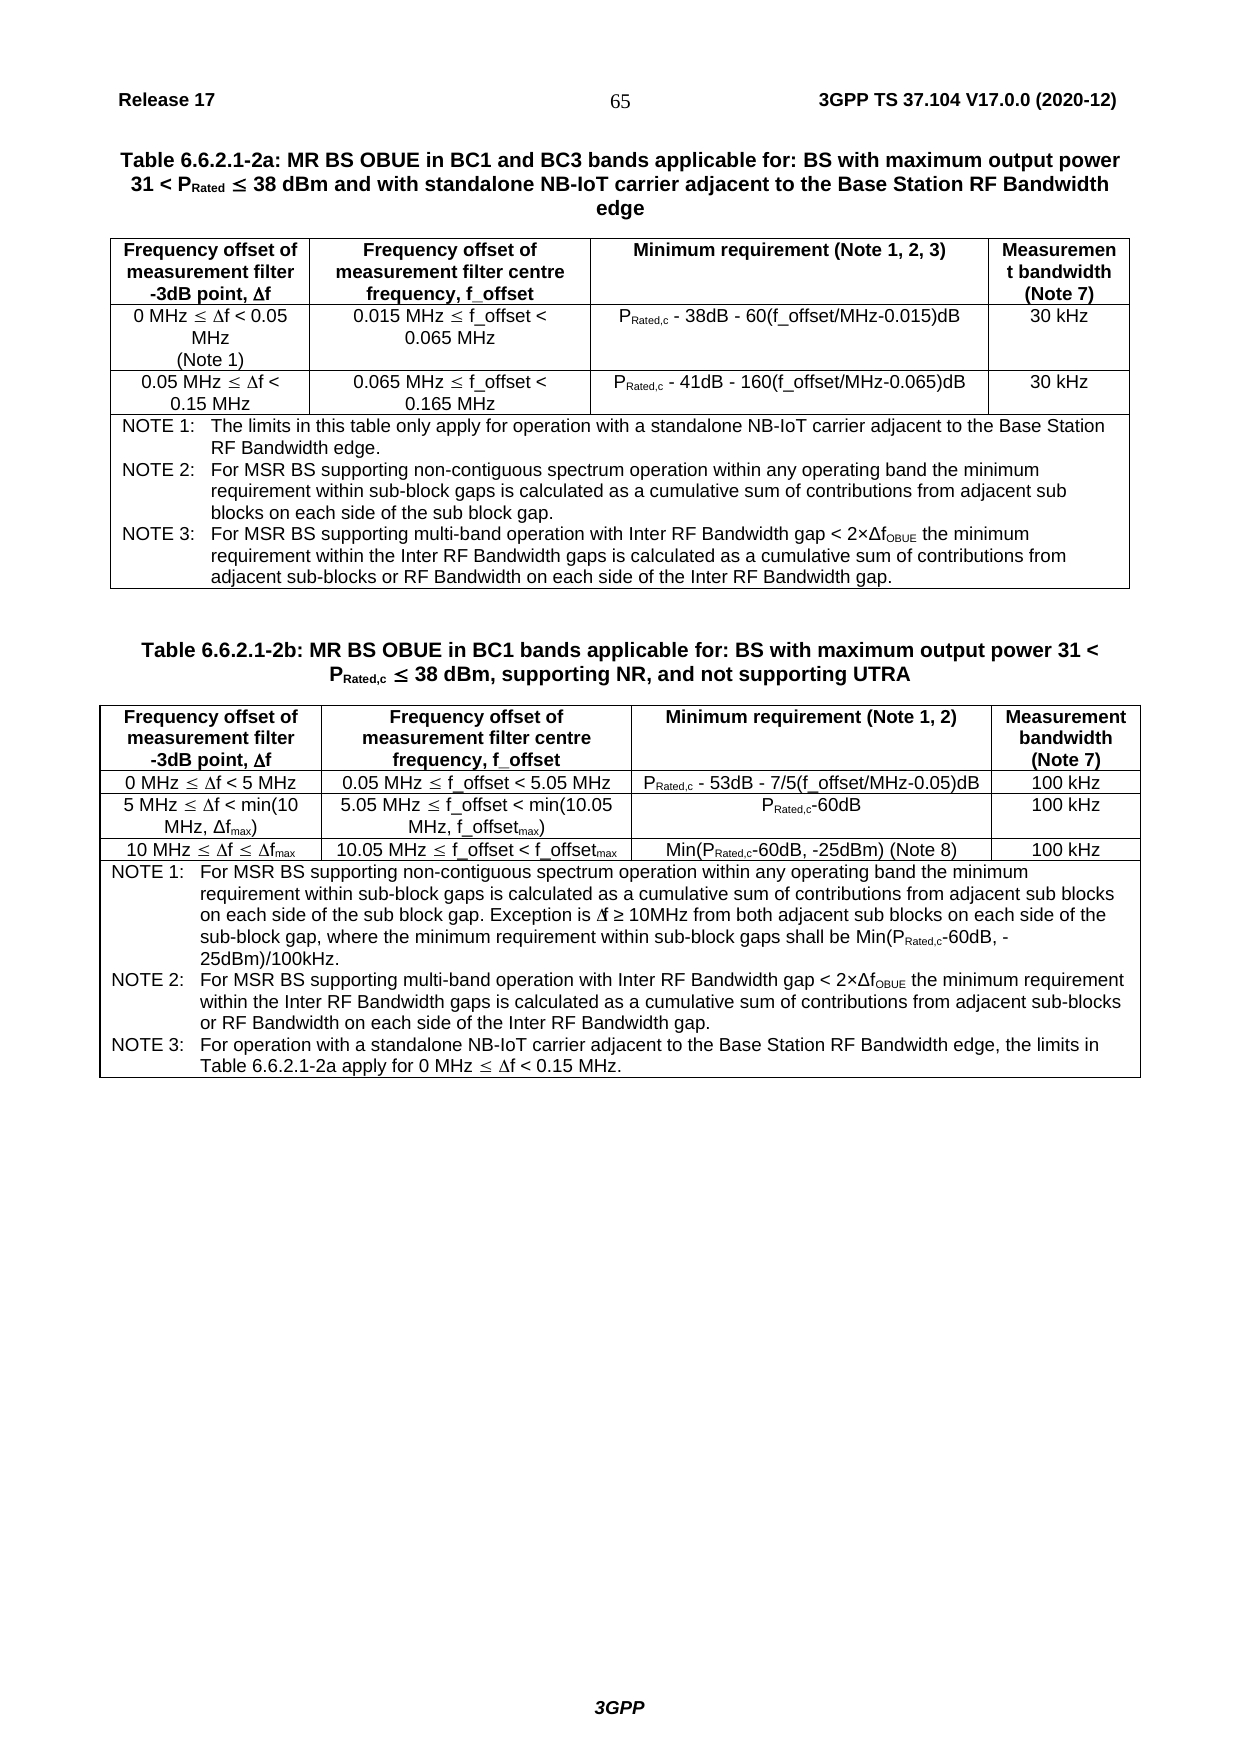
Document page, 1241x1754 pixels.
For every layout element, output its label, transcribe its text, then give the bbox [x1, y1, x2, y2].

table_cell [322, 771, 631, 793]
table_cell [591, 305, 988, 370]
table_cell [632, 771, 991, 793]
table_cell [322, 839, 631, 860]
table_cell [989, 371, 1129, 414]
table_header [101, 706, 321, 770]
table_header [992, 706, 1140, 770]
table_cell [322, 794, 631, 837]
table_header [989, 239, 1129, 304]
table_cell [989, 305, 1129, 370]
text Table 6.6.2.1-2b: MR BS OBUE in BC1 bands applicable for: BS with maximum output power 31 < PRated,c 38 dBm, supporting NR, and not supporting UTRA [118, 638, 1122, 686]
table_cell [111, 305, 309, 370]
text Table 6.6.2.1-2a: MR BS OBUE in BC1 and BC3 bands applicable for: BS with maximum output power 31 < PRated 38 dBm and with standalone NB-IoT carrier adjacent to the Base Station RF Bandwidth edge [118, 147, 1122, 219]
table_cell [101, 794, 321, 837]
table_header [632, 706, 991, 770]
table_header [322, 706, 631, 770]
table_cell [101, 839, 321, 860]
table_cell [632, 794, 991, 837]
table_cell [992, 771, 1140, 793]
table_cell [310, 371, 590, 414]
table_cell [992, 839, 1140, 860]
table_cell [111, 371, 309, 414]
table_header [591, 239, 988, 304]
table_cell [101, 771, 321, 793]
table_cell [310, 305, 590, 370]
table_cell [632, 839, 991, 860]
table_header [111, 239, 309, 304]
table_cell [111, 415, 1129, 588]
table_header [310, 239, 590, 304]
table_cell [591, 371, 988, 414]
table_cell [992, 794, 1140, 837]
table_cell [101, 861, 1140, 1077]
